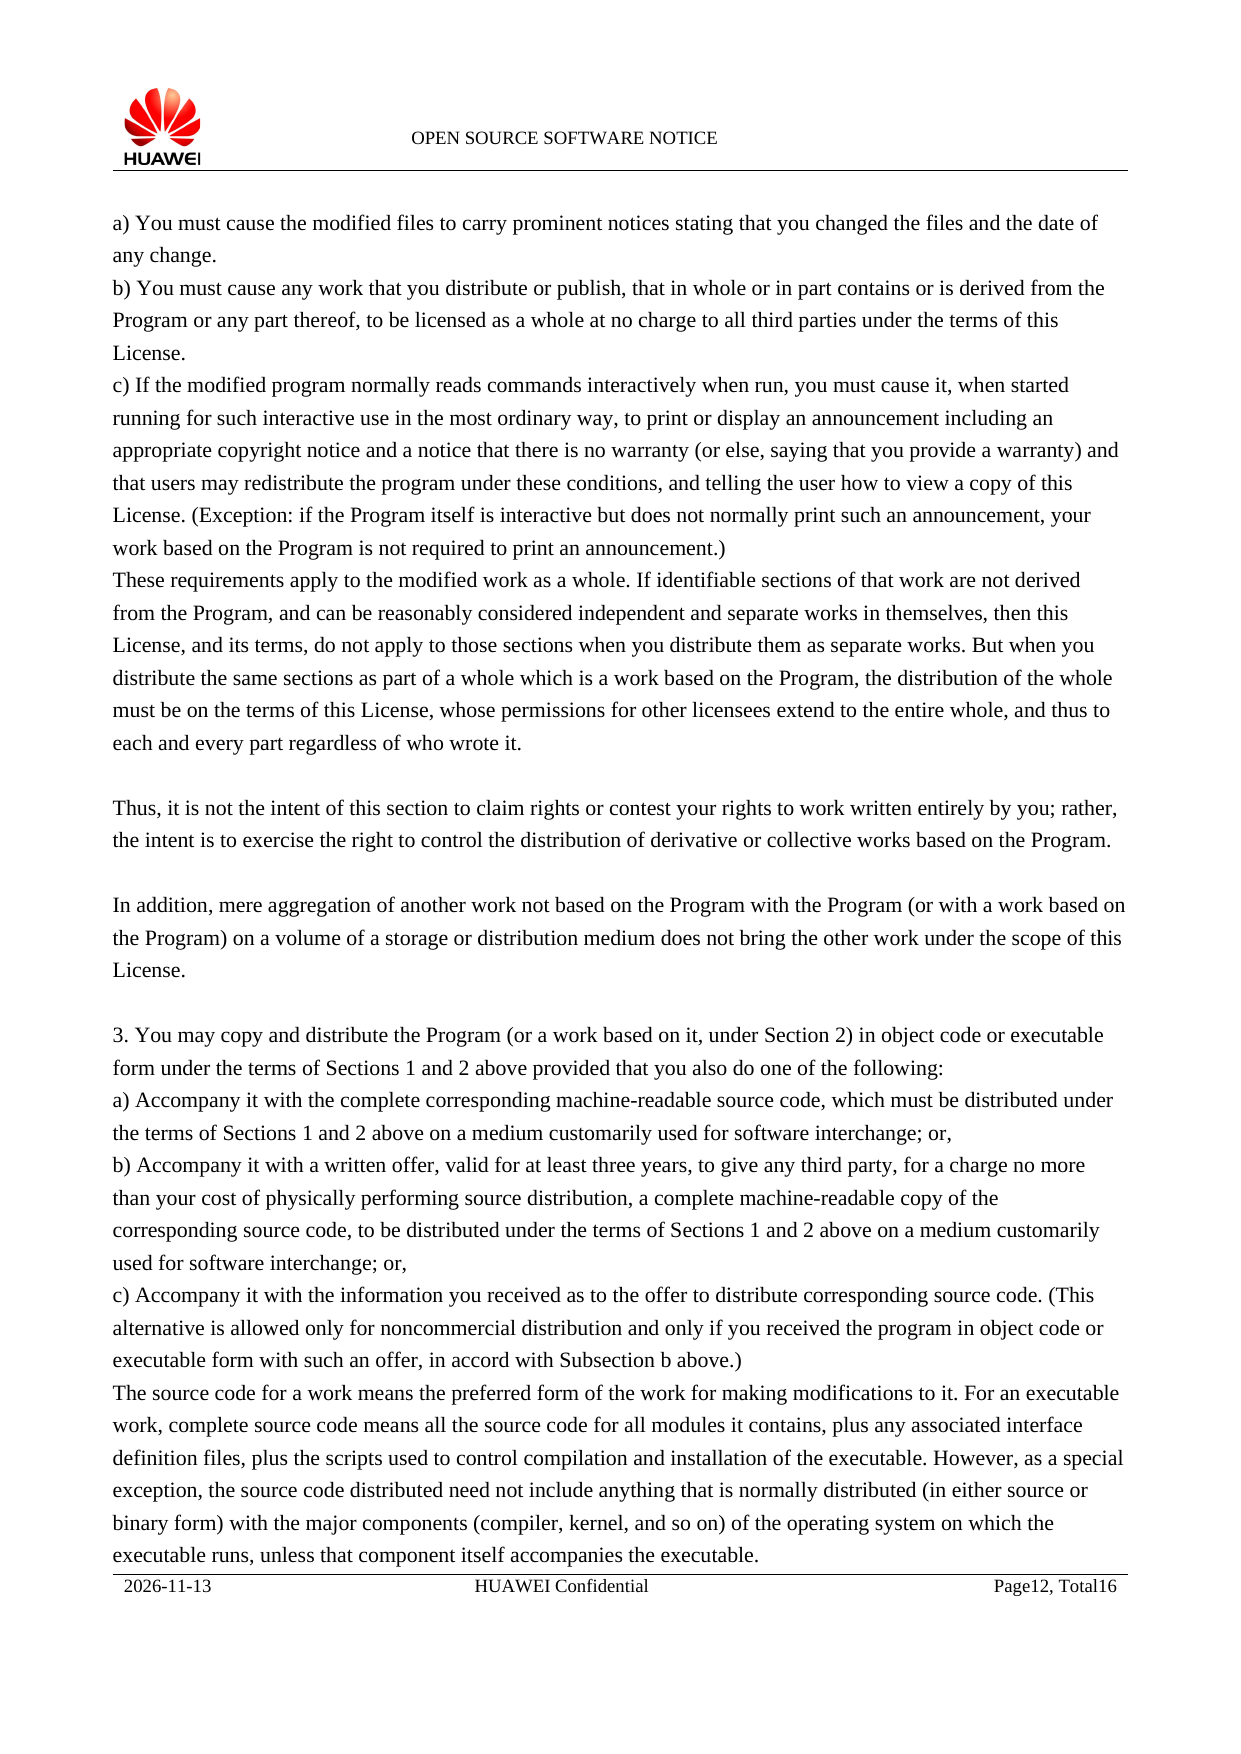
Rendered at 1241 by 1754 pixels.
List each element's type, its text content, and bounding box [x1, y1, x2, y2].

picture [124, 88, 201, 165]
